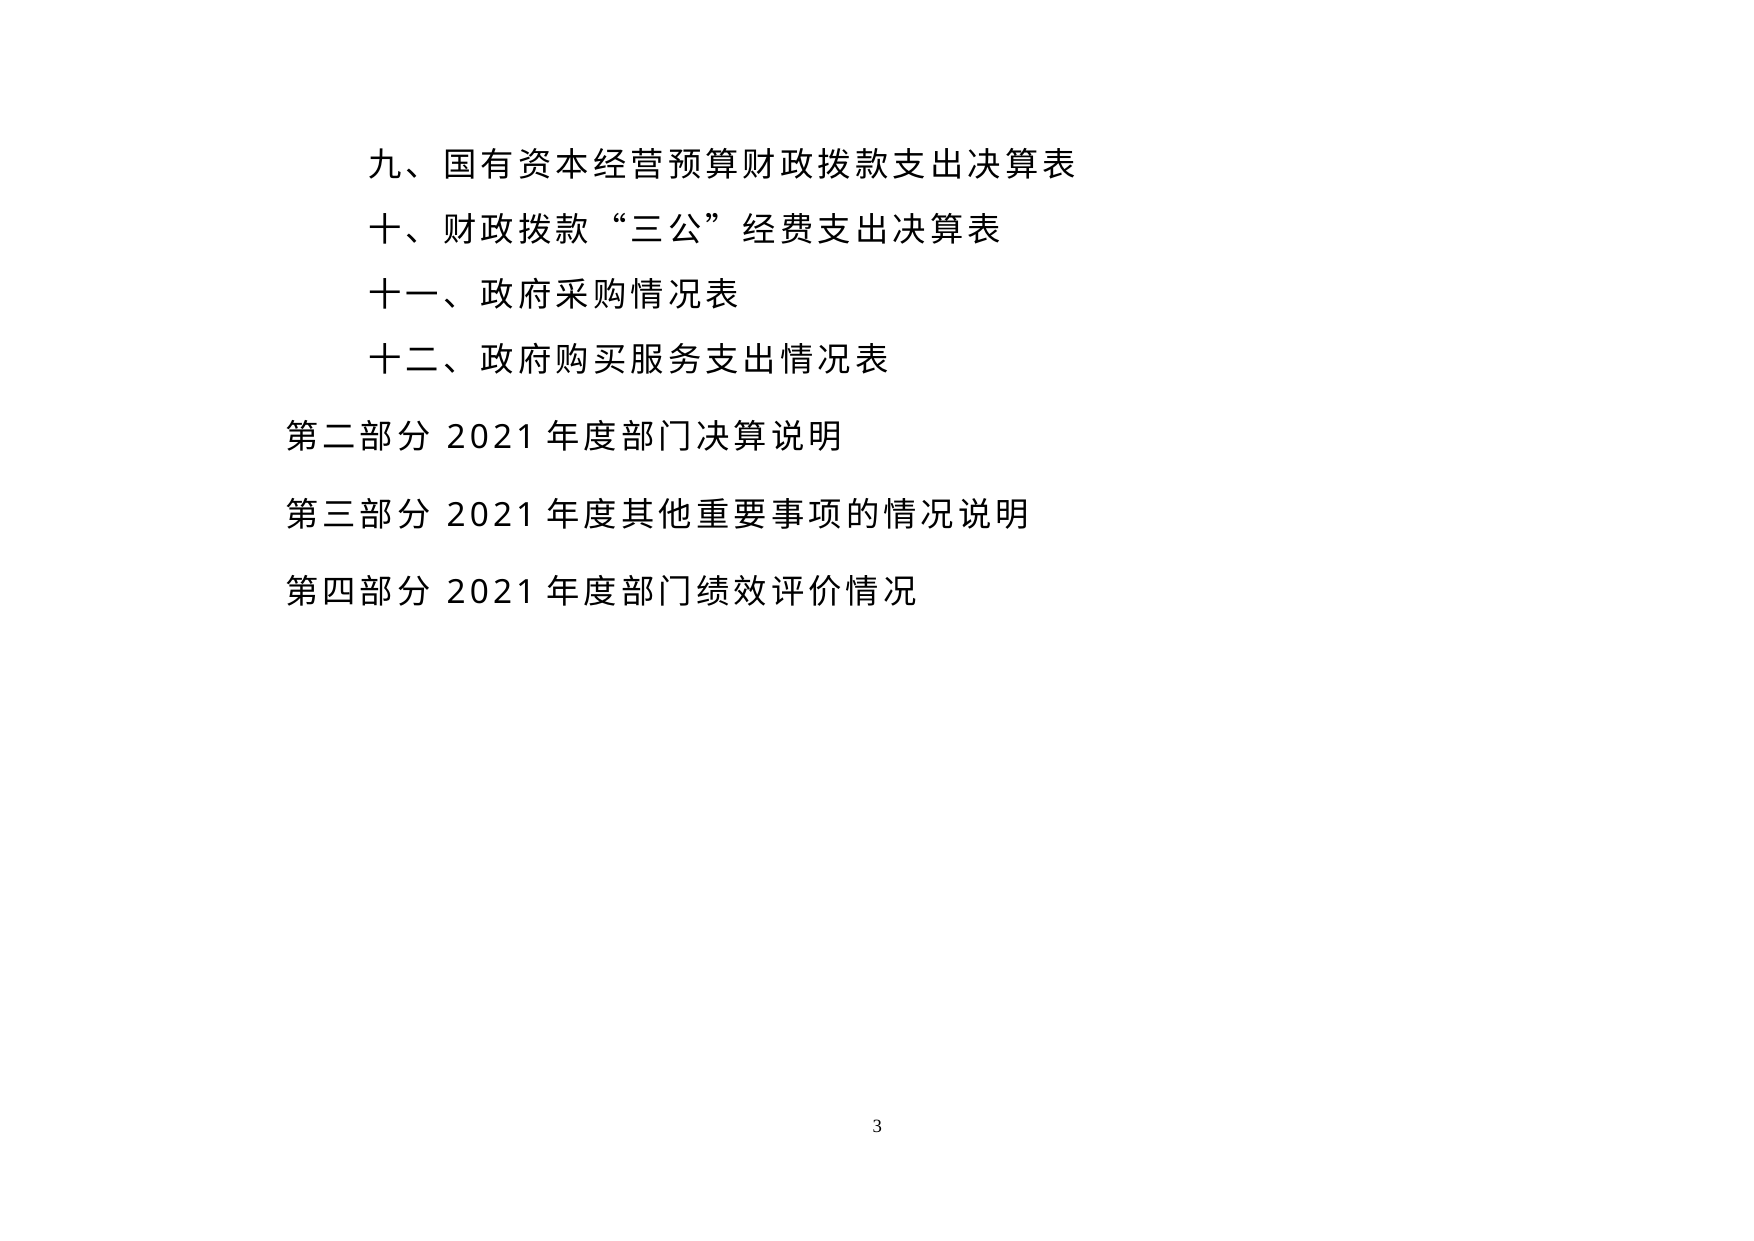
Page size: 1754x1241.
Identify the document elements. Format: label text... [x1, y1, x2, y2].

text 十一、政府采购情况表 [118, 259, 1636, 324]
text 第三部分 2021年度其他重要事项的情况说明 [118, 479, 1636, 544]
text 十、财政拨款“三公”经费支出决算表 [118, 194, 1636, 259]
text 十二、政府购买服务支出情况表 [118, 324, 1636, 389]
text 九、国有资本经营预算财政拨款支出决算表 [118, 129, 1636, 194]
text 第四部分 2021年度部门绩效评价情况 [118, 557, 1636, 622]
text 第二部分 2021年度部门决算说明 [118, 402, 1636, 467]
